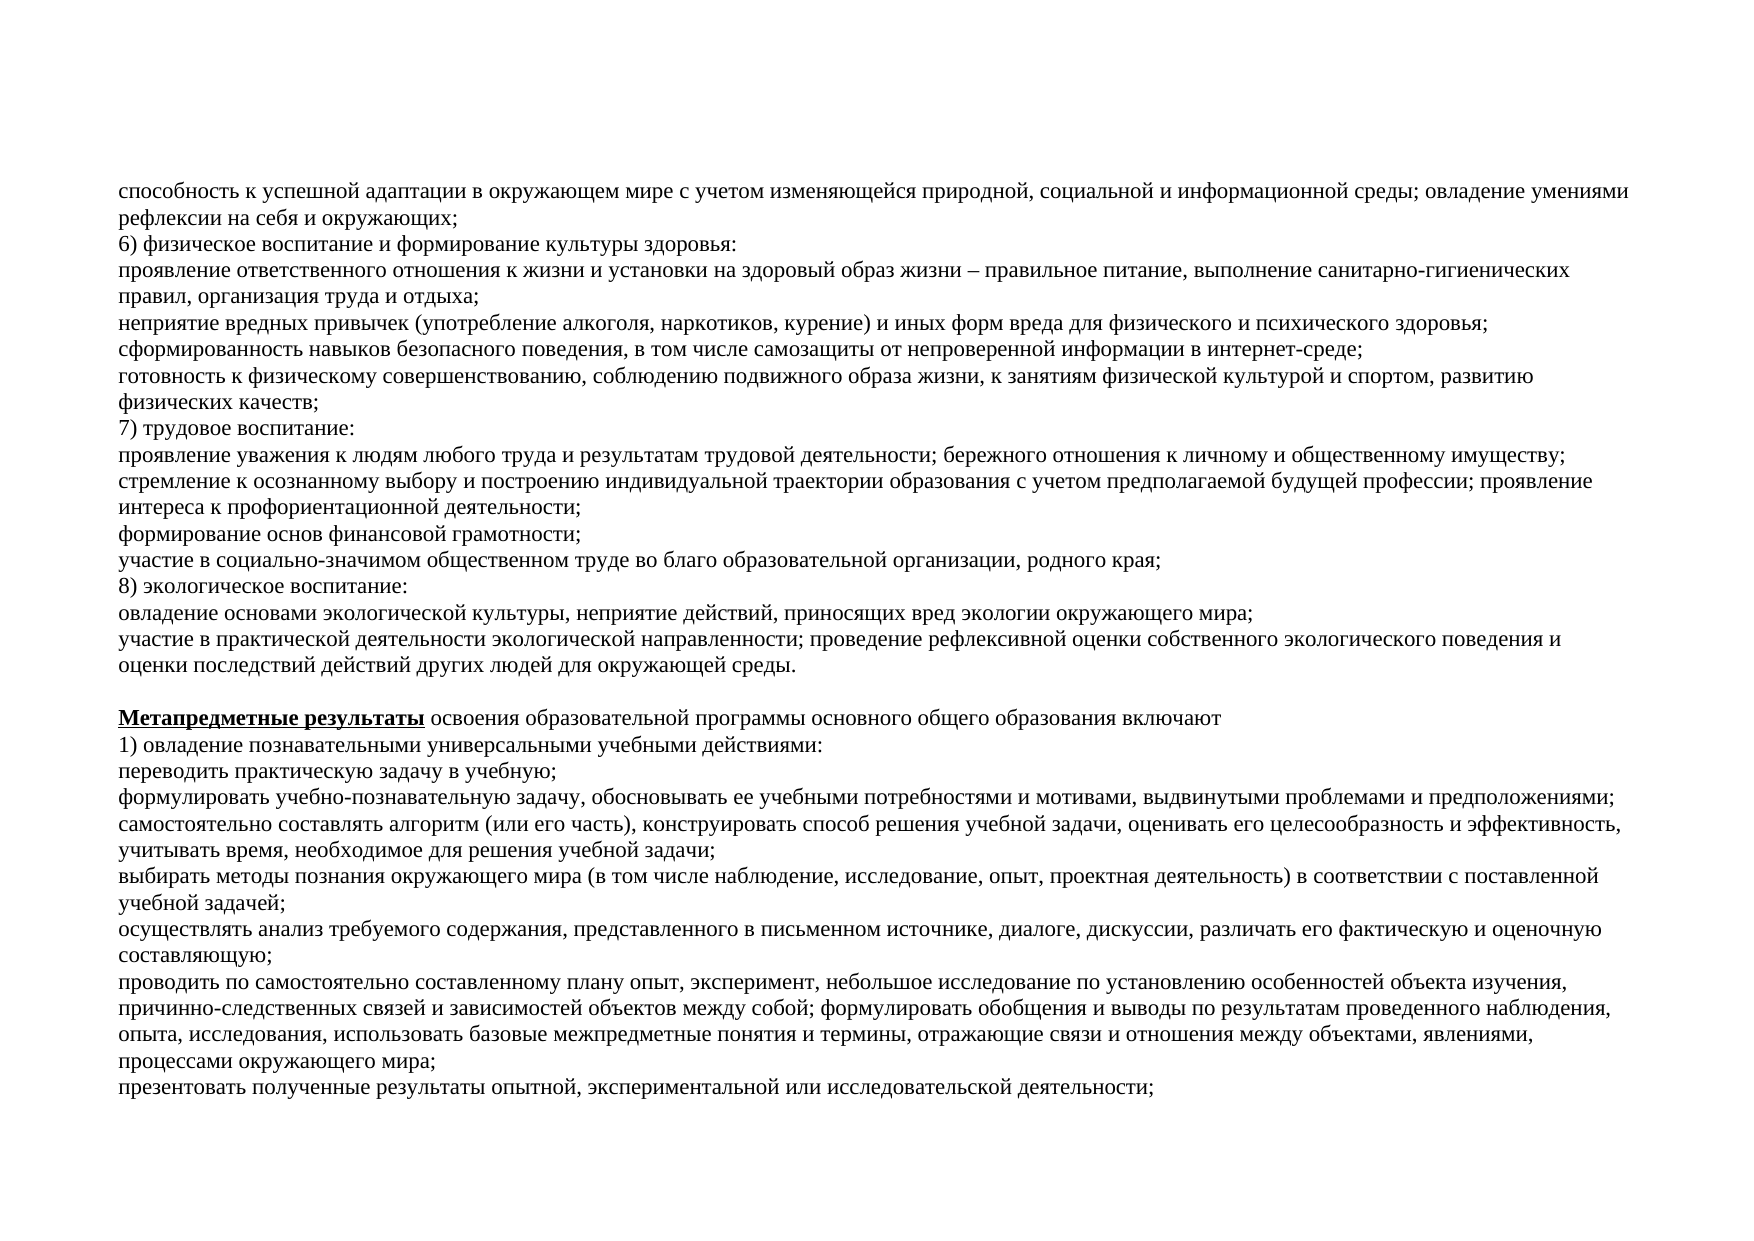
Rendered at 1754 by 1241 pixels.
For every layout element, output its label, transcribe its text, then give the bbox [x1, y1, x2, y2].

text неприятие вредных привычек (употребление алкоголя, наркотиков, курение) и иных форм вреда для физического и психического здоровья; [118, 309, 1636, 335]
text проводить по самостоятельно составленному плану опыт, эксперимент, небольшое исследование по установлению особенностей объекта изучения, причинно-следственных связей и зависимостей объектов между собой; формулировать обобщения и выводы по результатам проведенного наблюдения, опыта, исследования, использовать базовые межпредметные понятия и термины, отражающие связи и отношения между объектами, явлениями, процессами окружающего мира; [118, 968, 1636, 1073]
text 8) экологическое воспитание: [118, 572, 1636, 599]
text выбирать методы познания окружающего мира (в том числе наблюдение, исследование, опыт, проектная деятельность) в соответствии с поставленной учебной задачей; [118, 862, 1636, 915]
text сформированность навыков безопасного поведения, в том числе самозащиты от непроверенной информации в интернет-среде; [118, 335, 1636, 362]
text переводить практическую задачу в учебную; [118, 757, 1636, 783]
text готовность к физическому совершенствованию, соблюдению подвижного образа жизни, к занятиям физической культурой и спортом, развитию физических качеств; [118, 362, 1636, 414]
text Метапредметные результаты освоения образовательной программы основного общего образования включают [118, 704, 1636, 731]
text проявление уважения к людям любого труда и результатам трудовой деятельности; бережного отношения к личному и общественному имуществу; [118, 441, 1636, 467]
text участие в социально-значимом общественном труде во благо образовательной организации, родного края; [118, 546, 1636, 572]
text презентовать полученные результаты опытной, экспериментальной или исследовательской деятельности; [118, 1073, 1636, 1099]
text проявление ответственного отношения к жизни и установки на здоровый образ жизни – правильное питание, выполнение санитарно-гигиенических правил, организация труда и отдыха; [118, 256, 1636, 309]
text стремление к осознанному выбору и построению индивидуальной траектории образования с учетом предполагаемой будущей профессии; проявление интереса к профориентационной деятельности; [118, 467, 1636, 520]
text самостоятельно составлять алгоритм (или его часть), конструировать способ решения учебной задачи, оценивать его целесообразность и эффективность, учитывать время, необходимое для решения учебной задачи; [118, 810, 1636, 862]
text способность к успешной адаптации в окружающем мире с учетом изменяющейся природной, социальной и информационной среды; овладение умениями рефлексии на себя и окружающих; [118, 177, 1636, 230]
text овладение основами экологической культуры, неприятие действий, приносящих вред экологии окружающего мира; [118, 599, 1636, 625]
text 7) трудовое воспитание: [118, 414, 1636, 441]
text формирование основ финансовой грамотности; [118, 520, 1636, 546]
text осуществлять анализ требуемого содержания, представленного в письменном источнике, диалоге, дискуссии, различать его фактическую и оценочную составляющую; [118, 915, 1636, 968]
text формулировать учебно-познавательную задачу, обосновывать ее учебными потребностями и мотивами, выдвинутыми проблемами и предположениями; [118, 783, 1636, 810]
text 6) физическое воспитание и формирование культуры здоровья: [118, 230, 1636, 256]
text 1) овладение познавательными универсальными учебными действиями: [118, 731, 1636, 757]
text участие в практической деятельности экологической направленности; проведение рефлексивной оценки собственного экологического поведения и оценки последствий действий других людей для окружающей среды. [118, 625, 1636, 678]
